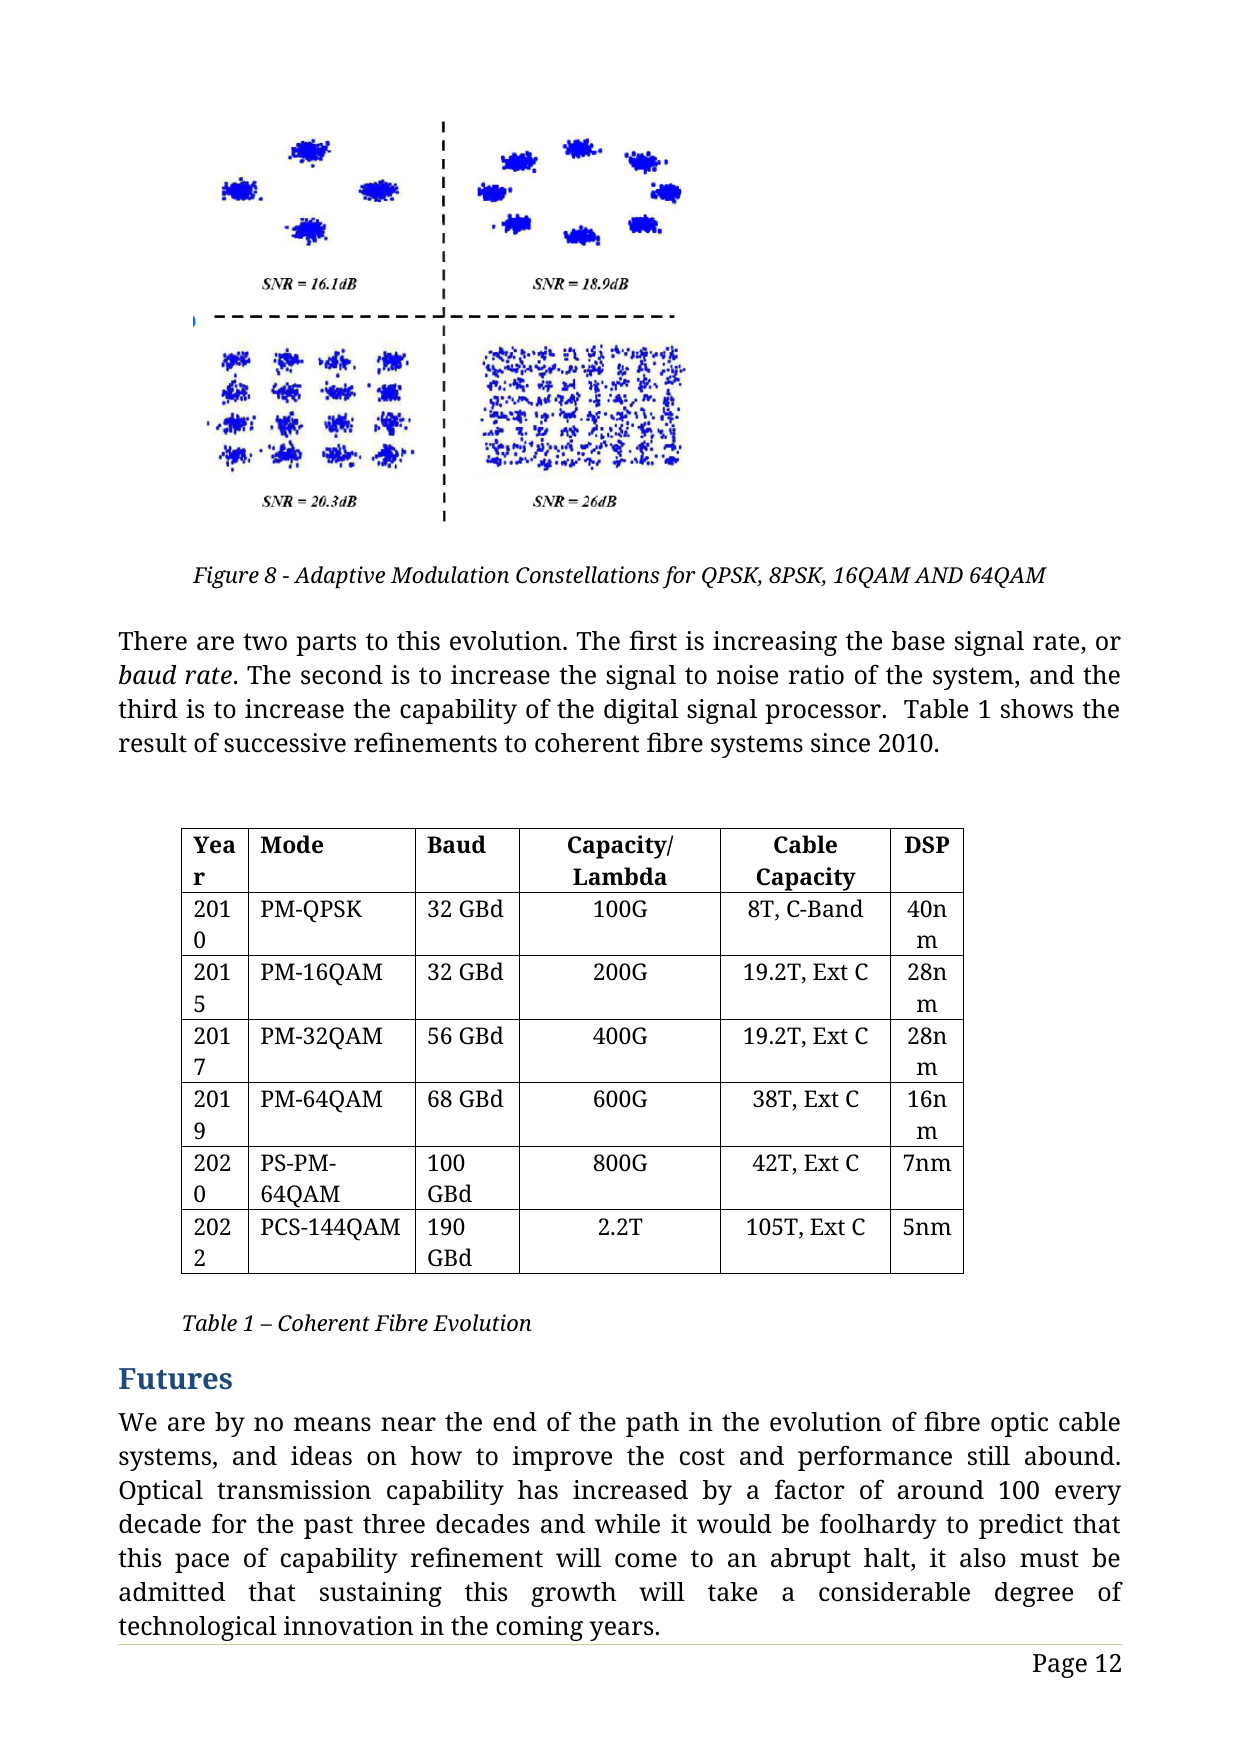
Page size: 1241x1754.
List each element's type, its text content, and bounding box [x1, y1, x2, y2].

table_header DSP [891, 829, 963, 892]
table_header Cable Capacity [721, 829, 890, 892]
table_cell 190 GBd [416, 1210, 519, 1273]
table_cell PM-32QAM [249, 1020, 415, 1082]
table_cell 2015 [182, 956, 248, 1019]
table_cell 7nm [891, 1147, 963, 1209]
picture [193, 100, 691, 526]
table_cell PS-PM-64QAM [249, 1147, 415, 1209]
table_cell PM-16QAM [249, 956, 415, 1019]
table_header Capacity/Lambda [520, 829, 720, 892]
table_cell 600G [520, 1083, 720, 1146]
text We are by no means near the end of the path in the evolution of fibre optic cable systems, and ideas on how to improve the cost and performance still abound. Optical transmission capability has increased by a factor of around 100 every decade for the past three decades and while it would be foolhardy to predict that this pace of capability refinement will come to an abrupt halt, it also must be admitted that sustaining this growth will take a considerable degree of technological innovation in the coming years. [118, 1404, 1122, 1643]
table_cell 40nm [891, 893, 963, 955]
table_cell 8T, C-Band [721, 893, 890, 955]
table_cell PCS-144QAM [249, 1210, 415, 1273]
table_cell 19.2T, Ext C [721, 1020, 890, 1082]
table_cell 400G [520, 1020, 720, 1082]
table_cell 100G [520, 893, 720, 955]
table_cell 5nm [891, 1210, 963, 1273]
table_cell 800G [520, 1147, 720, 1209]
table_cell 2022 [182, 1210, 248, 1273]
table_cell 2017 [182, 1020, 248, 1082]
table_header Year [182, 829, 248, 892]
table_cell 2.2T [520, 1210, 720, 1273]
table_cell 32 GBd [416, 893, 519, 955]
table_cell 32 GBd [416, 956, 519, 1019]
table_cell 42T, Ext C [721, 1147, 890, 1209]
table_cell 200G [520, 956, 720, 1019]
table_cell 28nm [891, 1020, 963, 1082]
table_header Baud [416, 829, 519, 892]
text Figure 8 - Adaptive Modulation Constellations for QPSK, 8PSK, 16QAM AND 64QAM [193, 560, 1122, 590]
table_cell 28nm [891, 956, 963, 1019]
table_cell 2020 [182, 1147, 248, 1209]
table_cell 68 GBd [416, 1083, 519, 1146]
subtitle Futures [118, 1359, 1122, 1398]
text There are two parts to this evolution. The first is increasing the base signal rate, or baud rate. The second is to increase the signal to noise ratio of the system, and the third is to increase the capability of the digital signal processor. Table 1 shows the result of successive refinements to coherent fibre systems since 2010. [118, 624, 1122, 760]
table_header Mode [249, 829, 415, 892]
table_cell 56 GBd [416, 1020, 519, 1082]
table_cell 100 GBd [416, 1147, 519, 1209]
table_cell 16nm [891, 1083, 963, 1146]
table_cell 38T, Ext C [721, 1083, 890, 1146]
table_cell 19.2T, Ext C [721, 956, 890, 1019]
table_cell PM-64QAM [249, 1083, 415, 1146]
text Table 1 – Coherent Fibre Evolution [181, 1308, 1122, 1338]
table_cell 2010 [182, 893, 248, 955]
table_cell 105T, Ext C [721, 1210, 890, 1273]
table_cell PM-QPSK [249, 893, 415, 955]
table_cell 2019 [182, 1083, 248, 1146]
